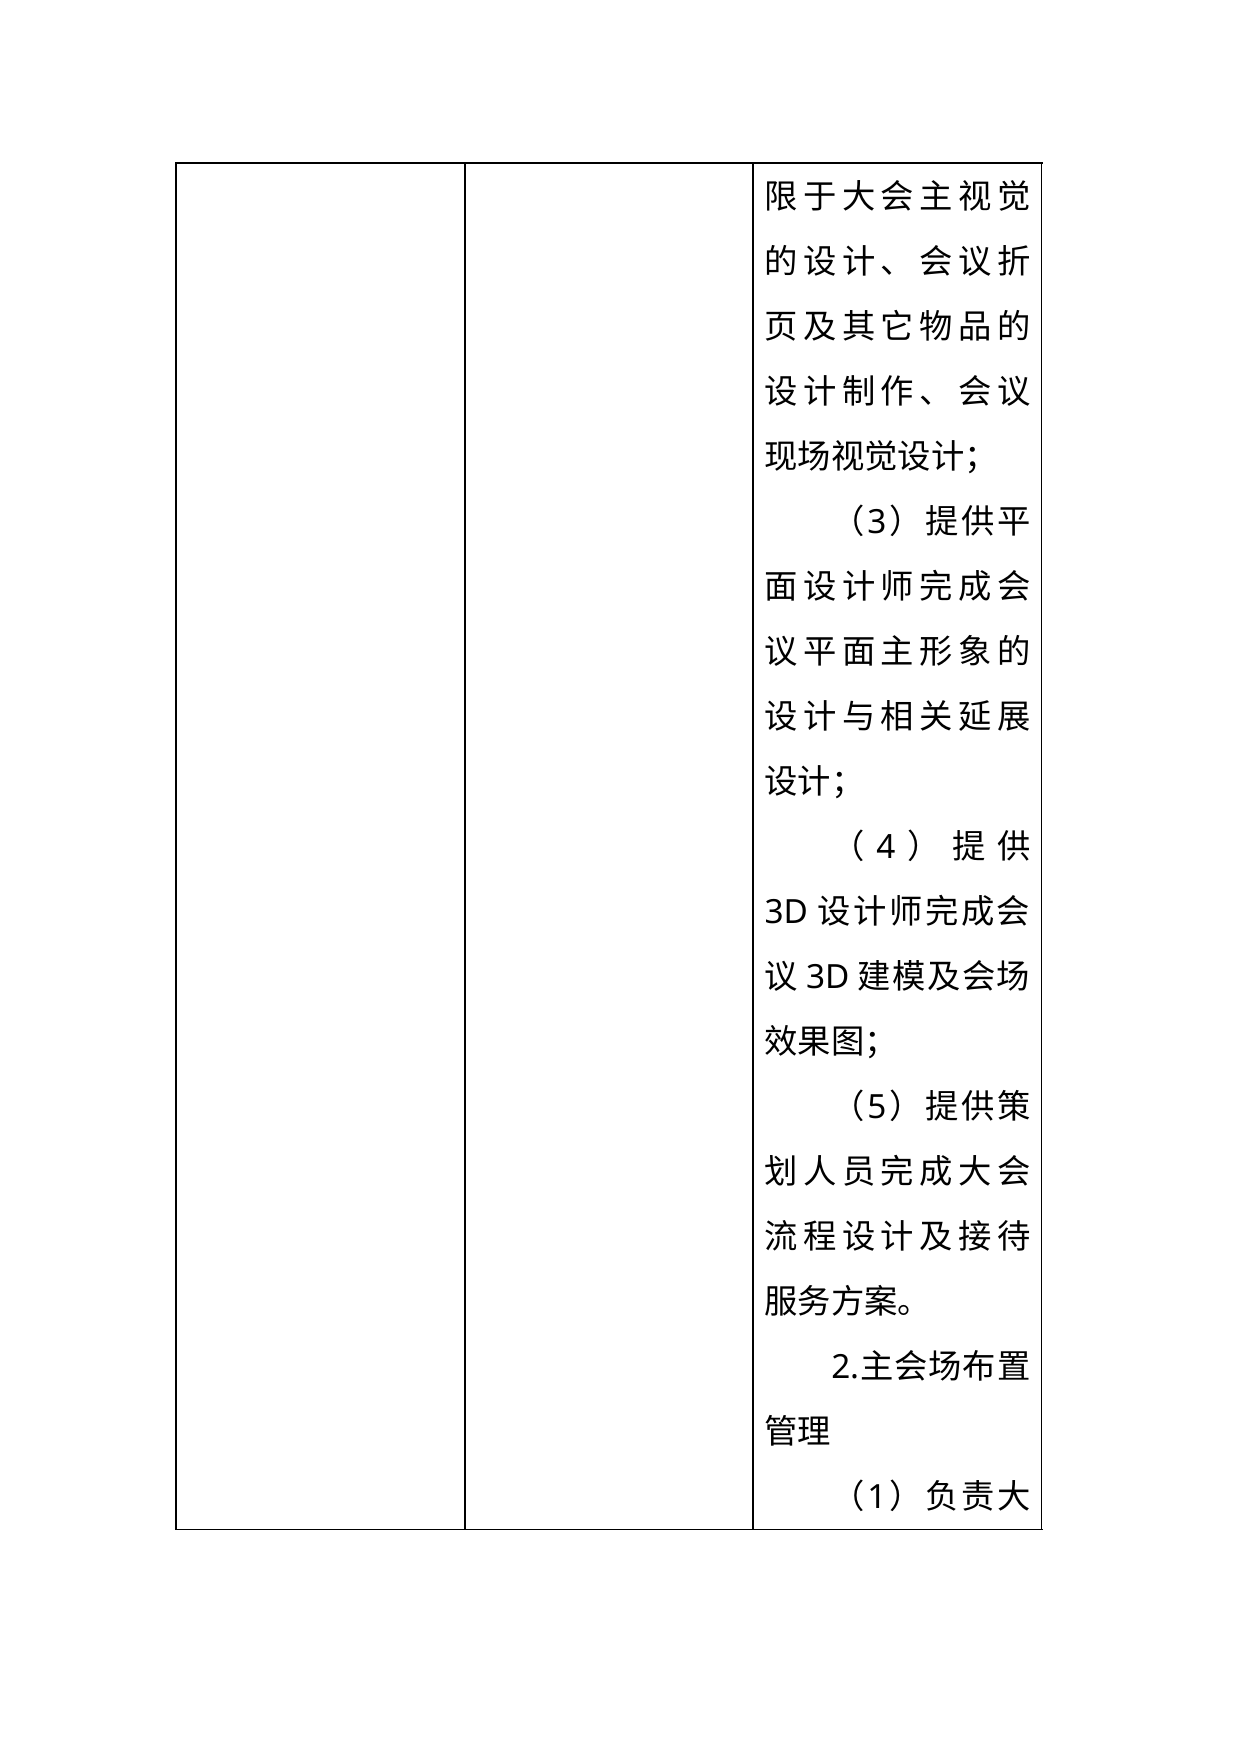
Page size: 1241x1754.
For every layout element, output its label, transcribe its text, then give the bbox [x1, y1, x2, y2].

table_cell ★ [466, 164, 752, 1528]
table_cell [754, 164, 1041, 1528]
table_cell 1 [177, 164, 464, 1528]
